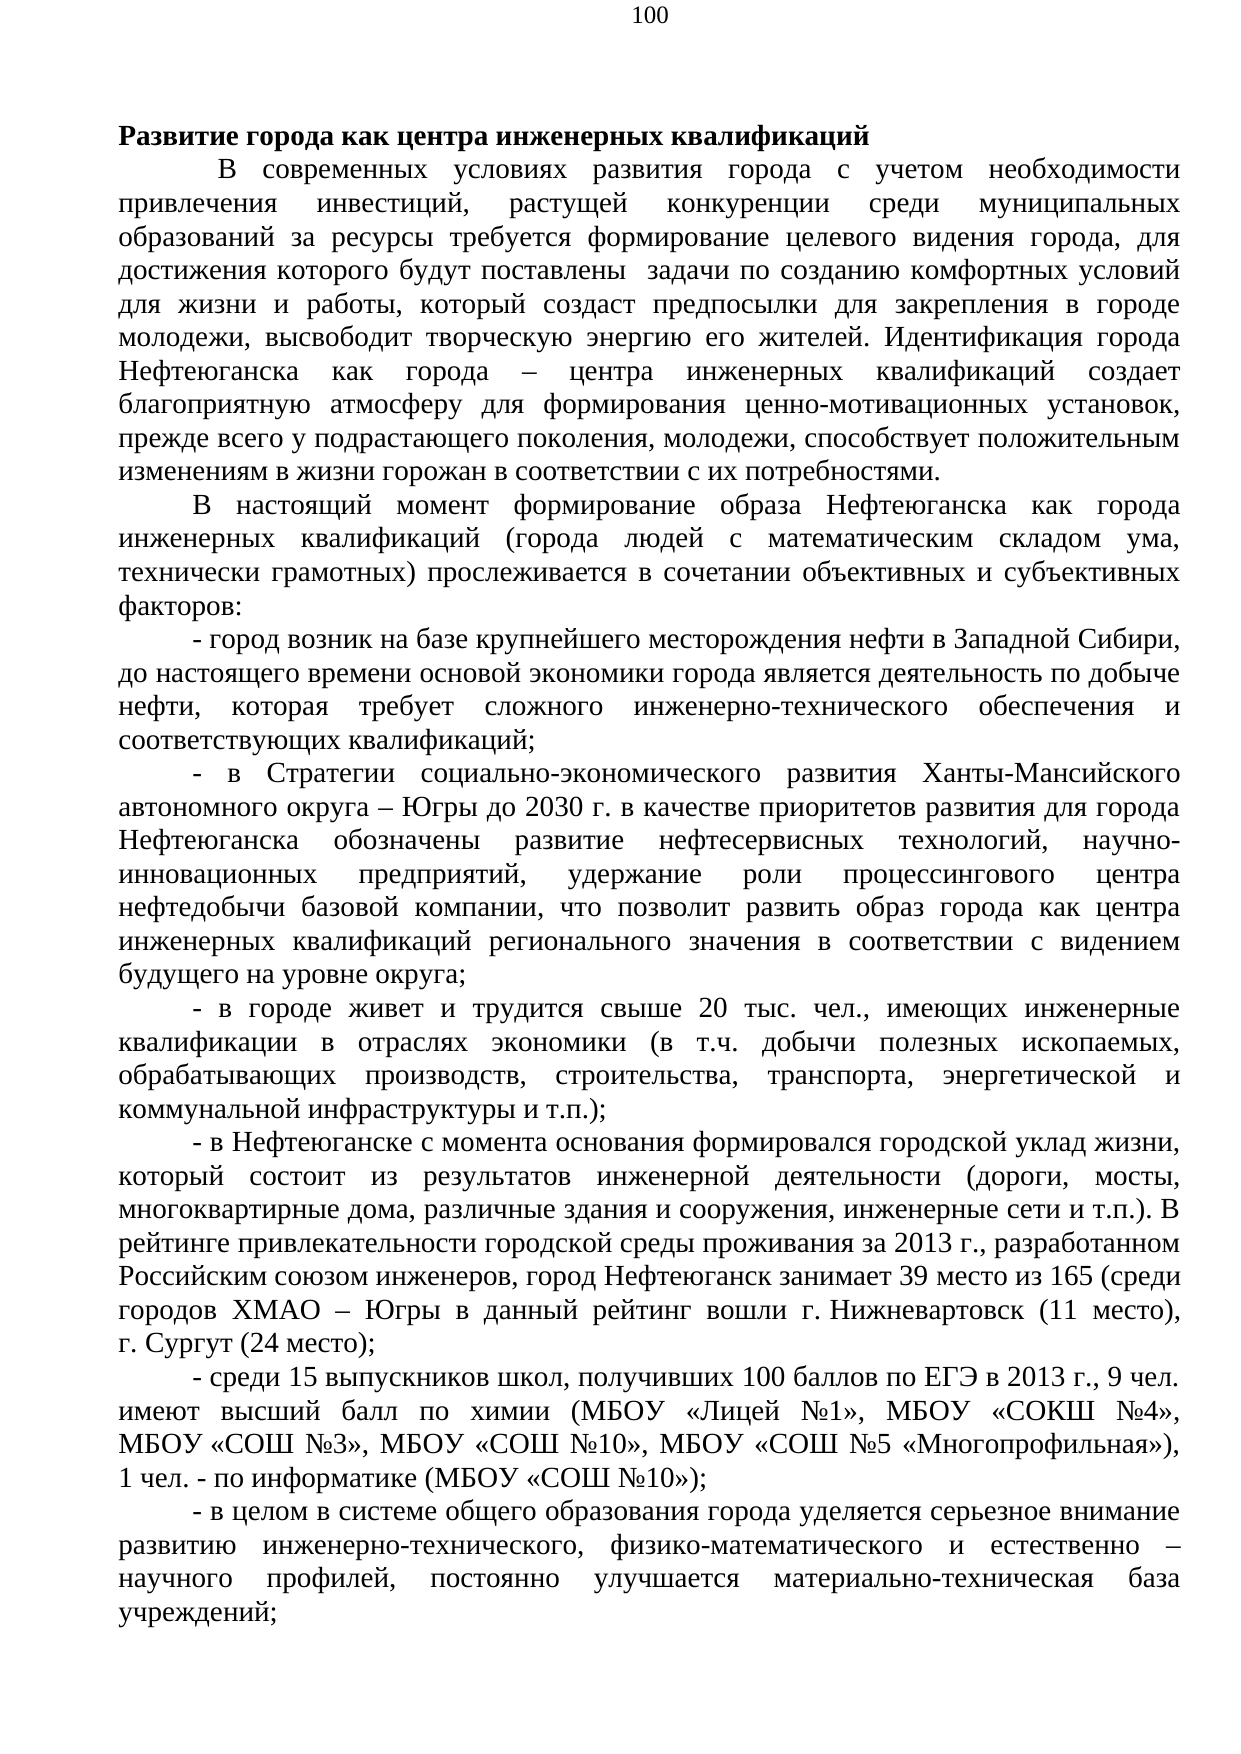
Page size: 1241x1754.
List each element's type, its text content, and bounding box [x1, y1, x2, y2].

text - город возник на базе крупнейшего месторождения нефти в Западной Сибири, до настоящего времени основой экономики города является деятельность по добыче нефти, которая требует сложного инженерно-технического обеспечения и соответствующих квалификаций; [118, 621, 1181, 755]
text - в Нефтеюганске с момента основания формировался городской уклад жизни, который состоит из результатов инженерной деятельности (дороги, мосты, многоквартирные дома, различные здания и сооружения, инженерные сети и т.п.). В рейтинге привлекательности городской среды проживания за 2013 г., разработанном Российским союзом инженеров, город Нефтеюганск занимает 39 место из 165 (среди городов ХМАО – Югры в данный рейтинг вошли г. Нижневартовск (11 место), г. Сургут (24 место); [118, 1124, 1181, 1359]
text - в целом в системе общего образования города уделяется серьезное внимание развитию инженерно-технического, физико-математического и естественно – научного профилей, постоянно улучшается материально-техническая база учреждений; [118, 1493, 1181, 1627]
text В современных условиях развития города с учетом необходимости привлечения инвестиций, растущей конкуренции среди муниципальных образований за ресурсы требуется формирование целевого видения города, для достижения которого будут поставлены задачи по созданию комфортных условий для жизни и работы, который создаст предпосылки для закрепления в городе молодежи, высвободит творческую энергию его жителей. Идентификация города Нефтеюганска как города – центра инженерных квалификаций создает благоприятную атмосферу для формирования ценно-мотивационных установок, прежде всего у подрастающего поколения, молодежи, способствует положительным изменениям в жизни горожан в соответствии с их потребностями. [118, 152, 1181, 487]
text - в городе живет и трудится свыше 20 тыс. чел., имеющих инженерные квалификации в отраслях экономики (в т.ч. добычи полезных ископаемых, обрабатывающих производств, строительства, транспорта, энергетической и коммунальной инфраструктуры и т.п.); [118, 990, 1181, 1124]
text В настоящий момент формирование образа Нефтеюганска как города инженерных квалификаций (города людей с математическим складом ума, технически грамотных) прослеживается в сочетании объективных и субъективных факторов: [118, 487, 1181, 621]
text - среди 15 выпускников школ, получивших 100 баллов по ЕГЭ в 2013 г., 9 чел. имеют высший балл по химии (МБОУ «Лицей №1», МБОУ «СОКШ №4», МБОУ «СОШ №3», МБОУ «СОШ №10», МБОУ «СОШ №5 «Многопрофильная»), 1 чел. - по информатике (МБОУ «СОШ №10»); [118, 1359, 1181, 1493]
text Развитие города как центра инженерных квалификаций [118, 118, 1181, 152]
text - в Стратегии социально-экономического развития Ханты-Мансийского автономного округа – Югры до 2030 г. в качестве приоритетов развития для города Нефтеюганска обозначены развитие нефтесервисных технологий, научно-инновационных предприятий, удержание роли процессингового центра нефтедобычи базовой компании, что позволит развить образ города как центра инженерных квалификаций регионального значения в соответствии с видением будущего на уровне округа; [118, 755, 1181, 990]
